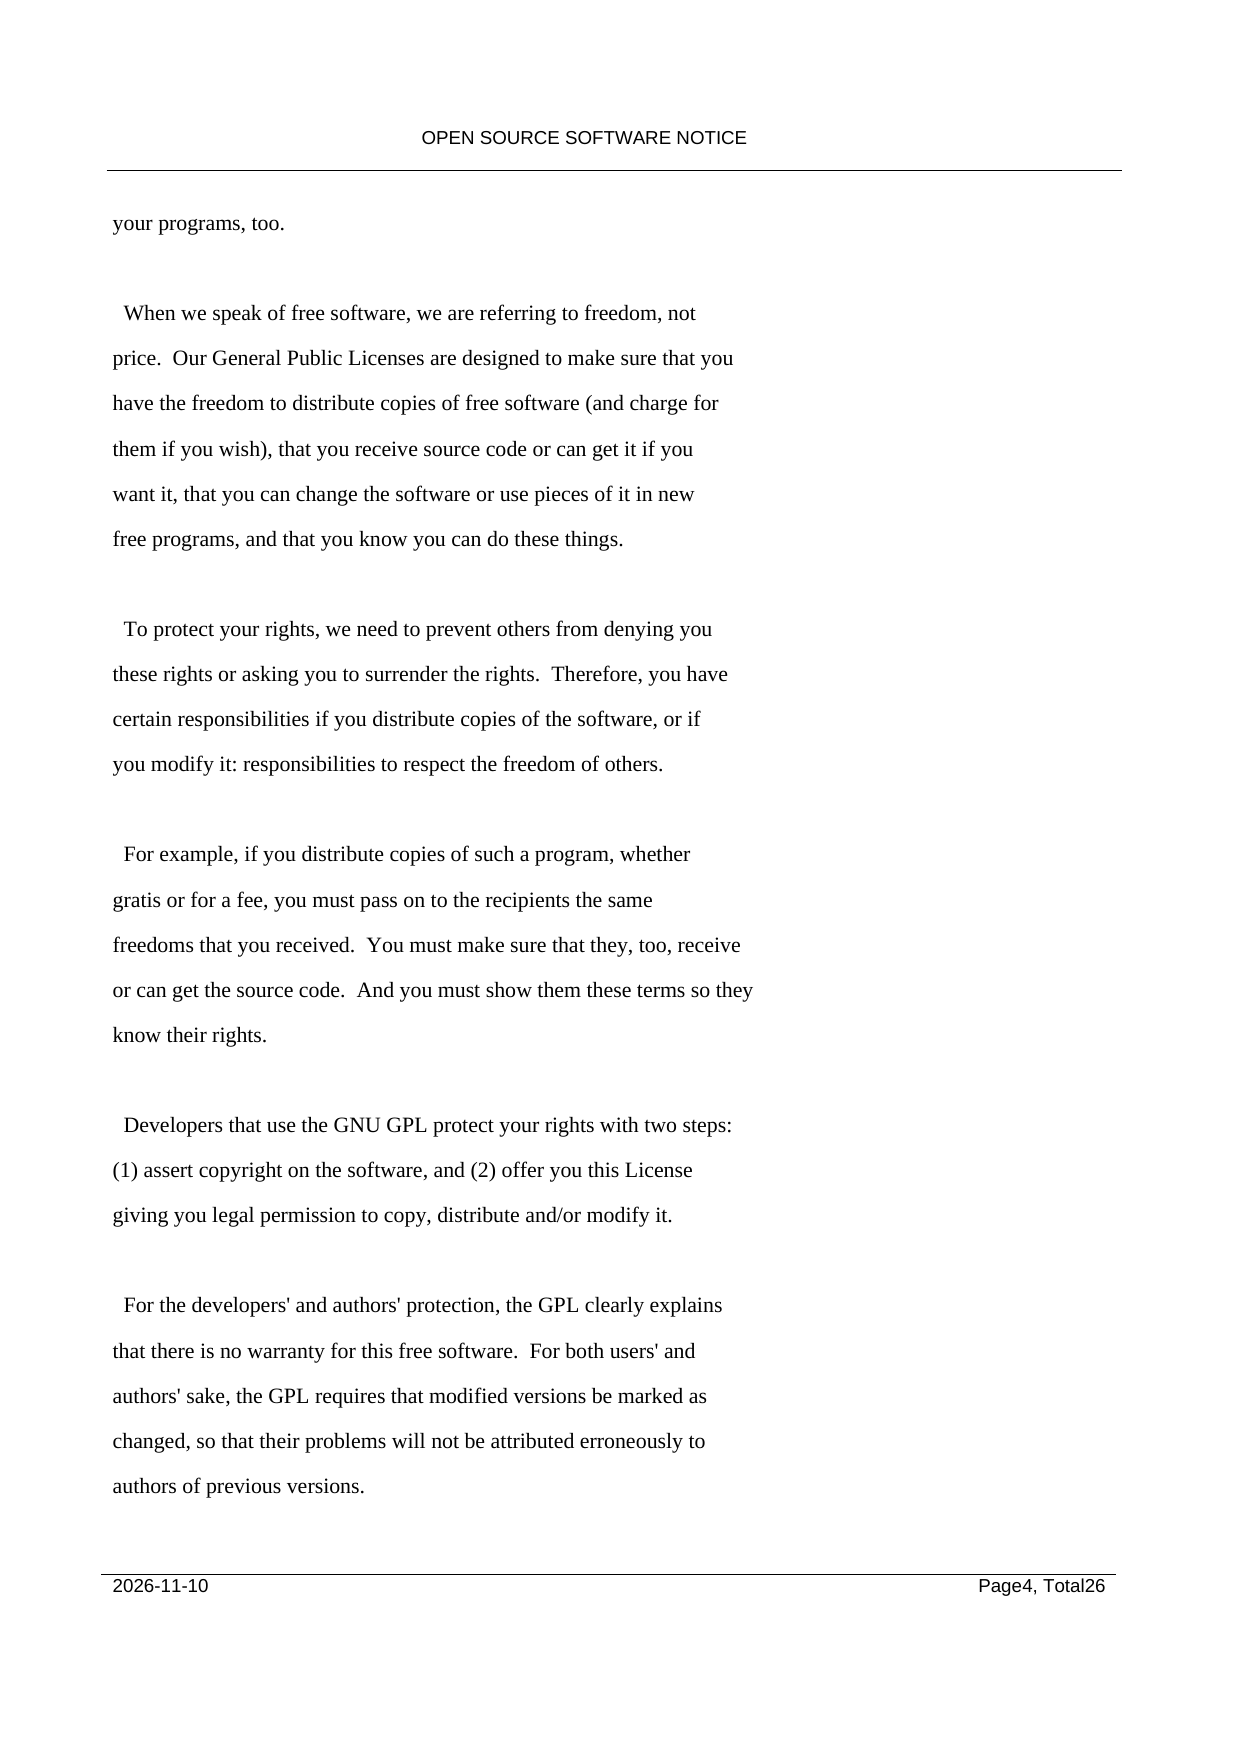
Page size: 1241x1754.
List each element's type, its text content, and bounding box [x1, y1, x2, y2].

text have the freedom to distribute copies of free software (and charge for [112, 387, 1128, 419]
text For the developers' and authors' protection, the GPL clearly explains [112, 1289, 1128, 1321]
text know their rights. [112, 1018, 1128, 1051]
text want it, that you can change the software or use pieces of it in new [112, 477, 1128, 509]
text price. Our General Public Licenses are designed to make sure that you [112, 342, 1128, 374]
text certain responsibilities if you distribute copies of the software, or if [112, 702, 1128, 735]
text changed, so that their problems will not be attributed erroneously to [112, 1424, 1128, 1457]
text For example, if you distribute copies of such a program, whether [112, 838, 1128, 870]
text them if you wish), that you receive source code or can get it if you [112, 432, 1128, 464]
text When we speak of free software, we are referring to freedom, not [112, 297, 1128, 329]
text or can get the source code. And you must show them these terms so they [112, 973, 1128, 1006]
text authors of previous versions. [112, 1469, 1128, 1502]
text these rights or asking you to surrender the rights. Therefore, you have [112, 657, 1128, 690]
text free programs, and that you know you can do these things. [112, 522, 1128, 554]
text freedoms that you received. You must make sure that they, too, receive [112, 928, 1128, 961]
text gratis or for a fee, you must pass on to the recipients the same [112, 883, 1128, 915]
text giving you legal permission to copy, distribute and/or modify it. [112, 1199, 1128, 1231]
text To protect your rights, we need to prevent others from denying you [112, 612, 1128, 645]
text Developers that use the GNU GPL protect your rights with two steps: [112, 1108, 1128, 1141]
text (1) assert copyright on the software, and (2) offer you this License [112, 1153, 1128, 1186]
text you modify it: responsibilities to respect the freedom of others. [112, 748, 1128, 780]
text authors' sake, the GPL requires that modified versions be marked as [112, 1379, 1128, 1412]
text your programs, too. [112, 206, 1128, 239]
text that there is no warranty for this free software. For both users' and [112, 1334, 1128, 1366]
